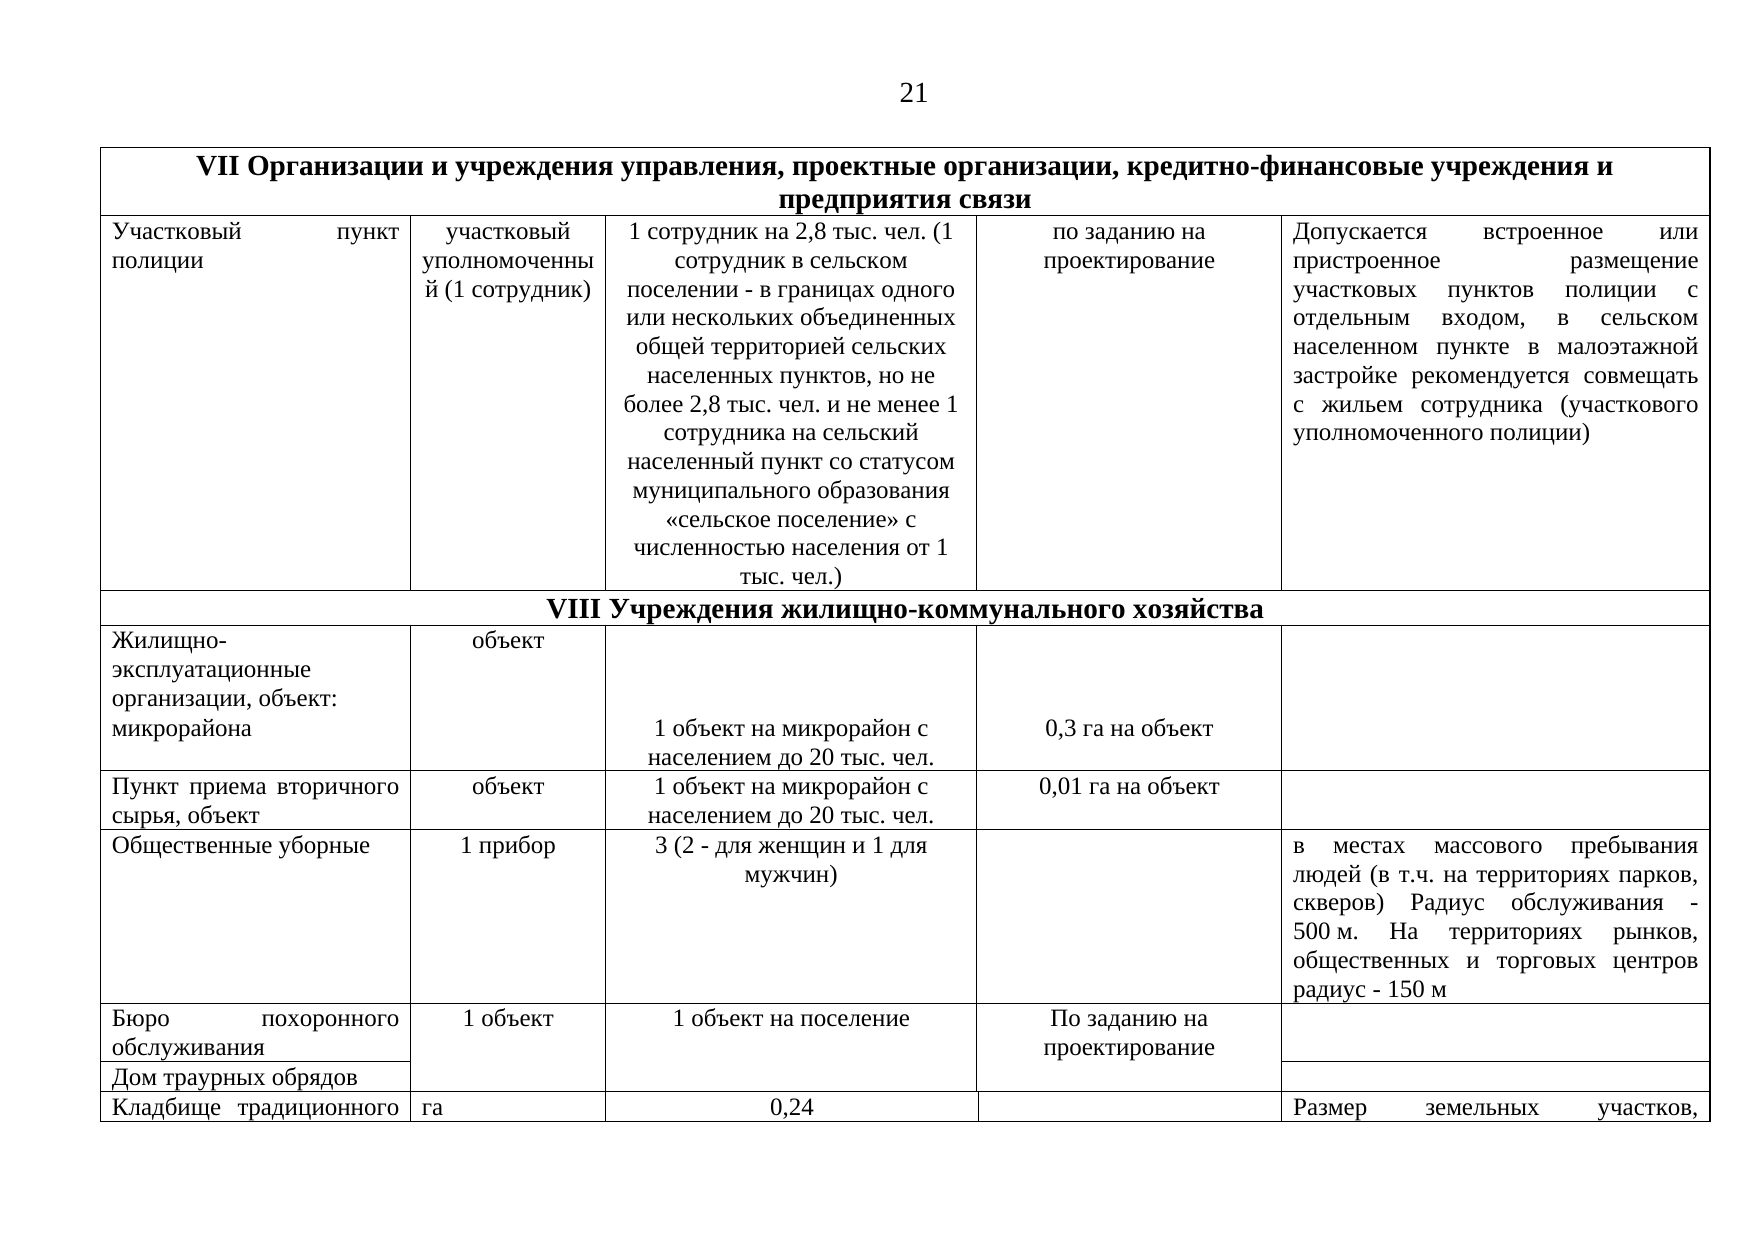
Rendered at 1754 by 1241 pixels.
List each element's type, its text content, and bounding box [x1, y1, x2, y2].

table_cell [606, 626, 976, 712]
table_cell Допускается встроенное или пристроенное размещение участковых пунктов полиции с отдельным входом, в сельском населенном пункте в малоэтажной застройке рекомендуется совмещать с жильем сотрудника (участкового уполномоченного полиции) [1282, 216, 1709, 590]
table_cell Бюро похоронного обслуживания [101, 1004, 410, 1061]
table_cell Дом траурных обрядов [101, 1062, 410, 1091]
table_cell VIII Учреждения жилищно-коммунального хозяйства [101, 591, 1709, 624]
table_cell участковый уполномоченный (1 сотрудник) [411, 216, 605, 590]
table_cell [977, 830, 1281, 1002]
table_cell [1282, 1062, 1709, 1091]
table_cell Пункт приема вторичного сырья, объект [101, 771, 410, 829]
table_cell [977, 626, 1281, 712]
table_cell [979, 1092, 1281, 1121]
table_cell объект [411, 626, 605, 770]
table_cell 0,01 га на объект [977, 771, 1281, 829]
table_cell Участковый пункт полиции [101, 216, 410, 590]
table_cell 0,3 га на объект [977, 712, 1281, 770]
table_cell По заданию на проектирование [977, 1004, 1281, 1091]
table_cell 1 объект на микрорайон с населением до 20 тыс. чел. [606, 712, 976, 770]
table_cell га [411, 1092, 605, 1121]
table_cell 1 объект на микрорайон с населением до 20 тыс. чел. [606, 771, 976, 829]
table_cell VII Организации и учреждения управления, проектные организации, кредитно-финансовые учреждения и предприятия связи [101, 148, 1709, 215]
table_cell в местах массового пребывания людей (в т.ч. на территориях парков, скверов) Радиус обслуживания - 500 м. На территориях рынков, общественных и торговых центров радиус - 150 м [1282, 830, 1709, 1002]
table_cell 1 объект на поселение [606, 1004, 976, 1091]
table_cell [101, 1092, 410, 1121]
table_cell 1 сотрудник на 2,8 тыс. чел. (1 сотрудник в сельском поселении - в границах одного или нескольких объединенных общей территорией сельских населенных пунктов, но не более 2,8 тыс. чел. и не менее 1 сотрудника на сельский населенный пункт со статусом муниципального образования «сельское поселение» с численностью населения от 1 тыс. чел.) [606, 216, 976, 590]
table_cell 1 объект [411, 1004, 605, 1091]
table_cell Жилищно-эксплуатационные организации, объект: [101, 626, 410, 712]
table_cell Общественные уборные [101, 830, 410, 1002]
table_cell микрорайона [101, 712, 410, 770]
table_cell [1282, 626, 1709, 770]
table_cell по заданию на проектирование [977, 216, 1281, 590]
table_cell [1282, 771, 1709, 829]
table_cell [1282, 1092, 1709, 1121]
table_cell 0,24 [606, 1092, 978, 1121]
table_cell 1 прибор [411, 830, 605, 1002]
table_cell 3 (2 - для женщин и 1 для мужчин) [606, 830, 976, 1002]
table_cell объект [411, 771, 605, 829]
table_cell [1282, 1004, 1709, 1061]
